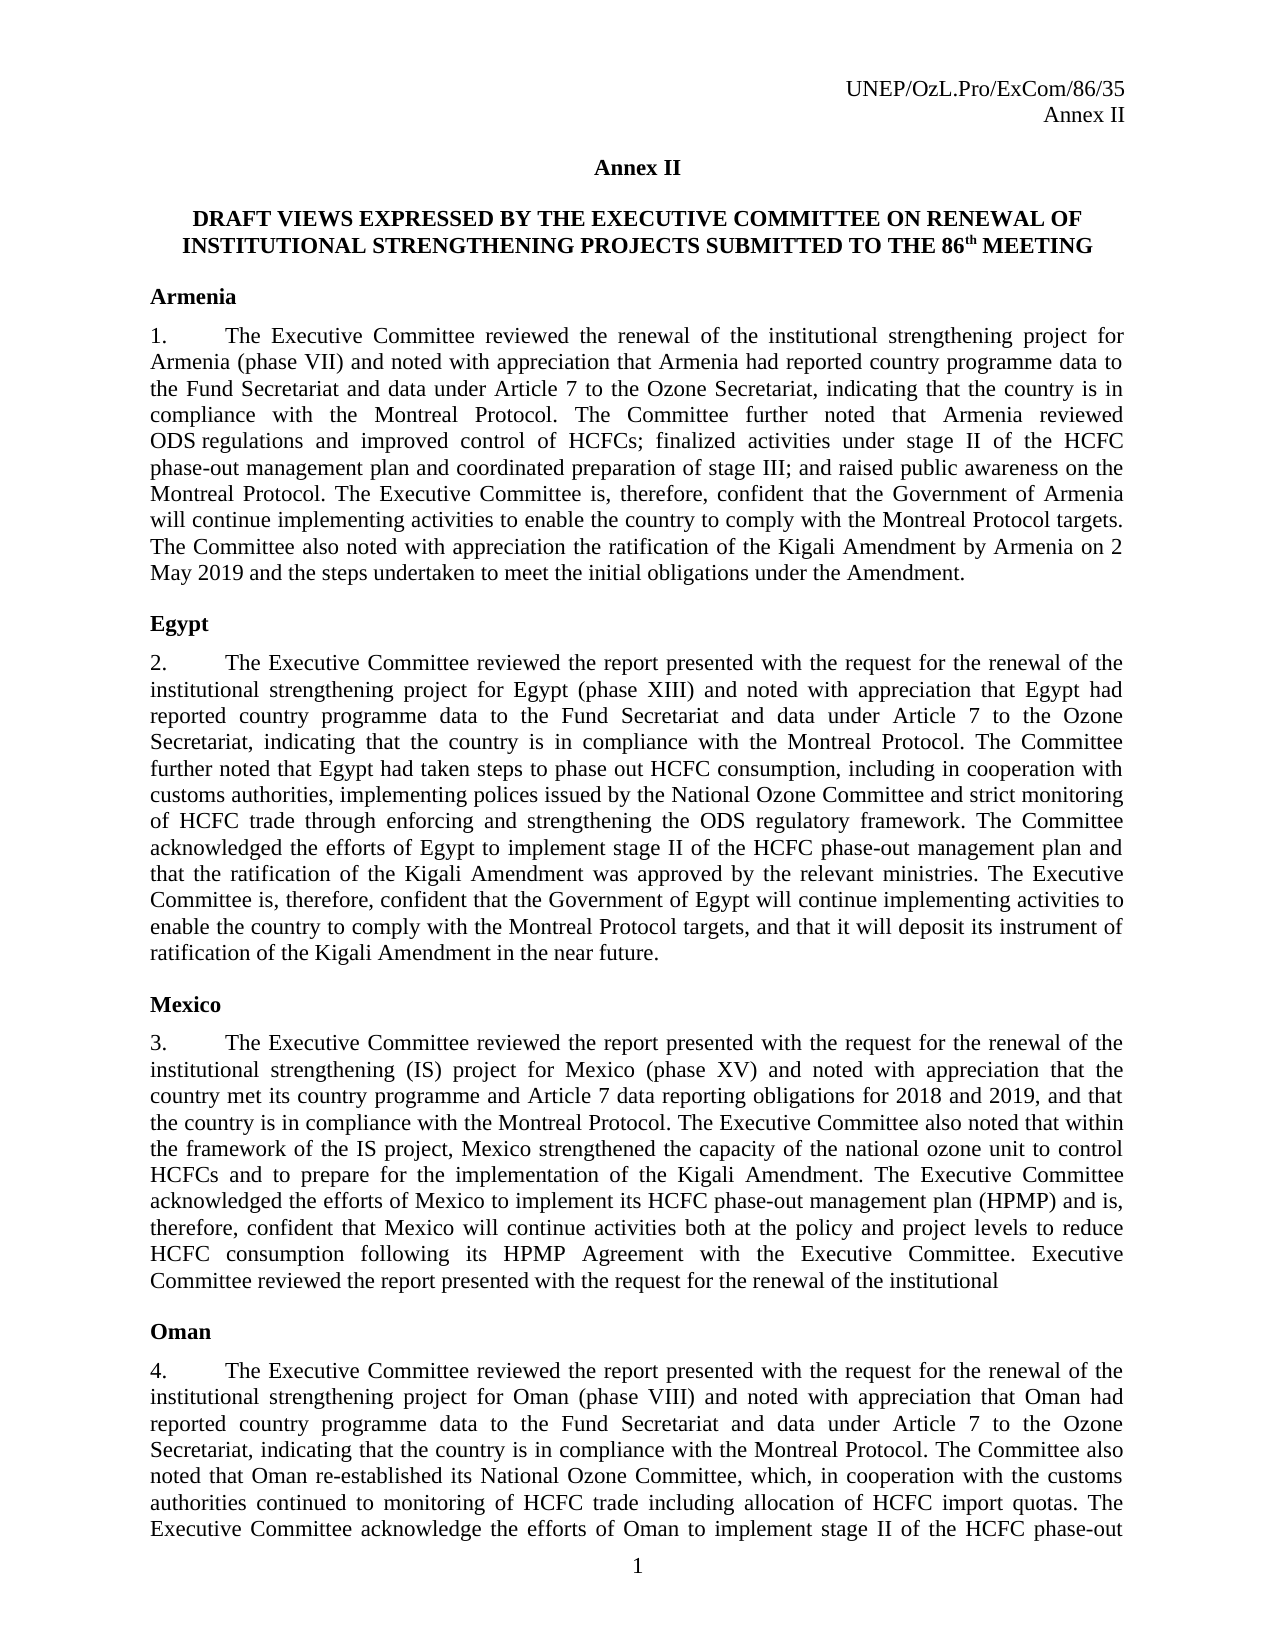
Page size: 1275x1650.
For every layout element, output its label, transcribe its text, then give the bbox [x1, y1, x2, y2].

subtitle The Executive Committee reviewed the report presented with the request for the renewal of the institutional strengthening (IS) project for Mexico (phase XV) and noted with appreciation that the country met its country programme and Article 7 data reporting obligations for 2018 and 2019, and that the country is in compliance with the Montreal Protocol. The Executive Committee also noted that within the framework of the IS project, Mexico strengthened the capacity of the national ozone unit to control HCFCs and to prepare for the implementation of the Kigali Amendment. The Executive Committee acknowledged the efforts of Mexico to implement its HCFC phase-out management plan (HPMP) and is, therefore, confident that Mexico will continue activities both at the policy and project levels to reduce HCFC consumption following its HPMP Agreement with the Executive Committee. Executive Committee reviewed the report presented with the request for the renewal of the institutional [150, 1029, 1125, 1293]
subtitle The Executive Committee reviewed the report presented with the request for the renewal of the institutional strengthening project for Egypt (phase XIII) and noted with appreciation that Egypt had reported country programme data to the Fund Secretariat and data under Article 7 to the Ozone Secretariat, indicating that the country is in compliance with the Montreal Protocol. The Committee further noted that Egypt had taken steps to phase out HCFC consumption, including in cooperation with customs authorities, implementing polices issued by the National Ozone Committee and strict monitoring of HCFC trade through enforcing and strengthening the ODS regulatory framework. The Committee acknowledged the efforts of Egypt to implement stage II of the HCFC phase-out management plan and that the ratification of the Kigali Amendment was approved by the relevant ministries. The Executive Committee is, therefore, confident that the Government of Egypt will continue implementing activities to enable the country to comply with the Montreal Protocol targets, and that it will deposit its instrument of ratification of the Kigali Amendment in the near future. [150, 649, 1125, 966]
text Mexico [150, 991, 1125, 1017]
text Egypt [150, 611, 1125, 637]
text DRAFT VIEWS EXPRESSED BY THE EXECUTIVE COMMITTEE ON RENEWAL OF INSTITUTIONAL STRENGTHENING PROJECTS SUBMITTED TO THE 86th MEETING [150, 205, 1125, 258]
text Oman [150, 1318, 1125, 1344]
subtitle The Executive Committee reviewed the renewal of the institutional strengthening project for Armenia (phase VII) and noted with appreciation that Armenia had reported country programme data to the Fund Secretariat and data under Article 7 to the Ozone Secretariat, indicating that the country is in compliance with the Montreal Protocol. The Committee further noted that Armenia reviewed ODS regulations and improved control of HCFCs; finalized activities under stage II of the HCFC phase-out management plan and coordinated preparation of stage III; and raised public awareness on the Montreal Protocol. The Executive Committee is, therefore, confident that the Government of Armenia will continue implementing activities to enable the country to comply with the Montreal Protocol targets. The Committee also noted with appreciation the ratification of the Kigali Amendment by Armenia on 2 May 2019 and the steps undertaken to meet the initial obligations under the Amendment. [150, 322, 1125, 586]
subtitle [150, 1357, 1125, 1541]
text Annex II [150, 154, 1125, 180]
text Armenia [150, 283, 1125, 309]
